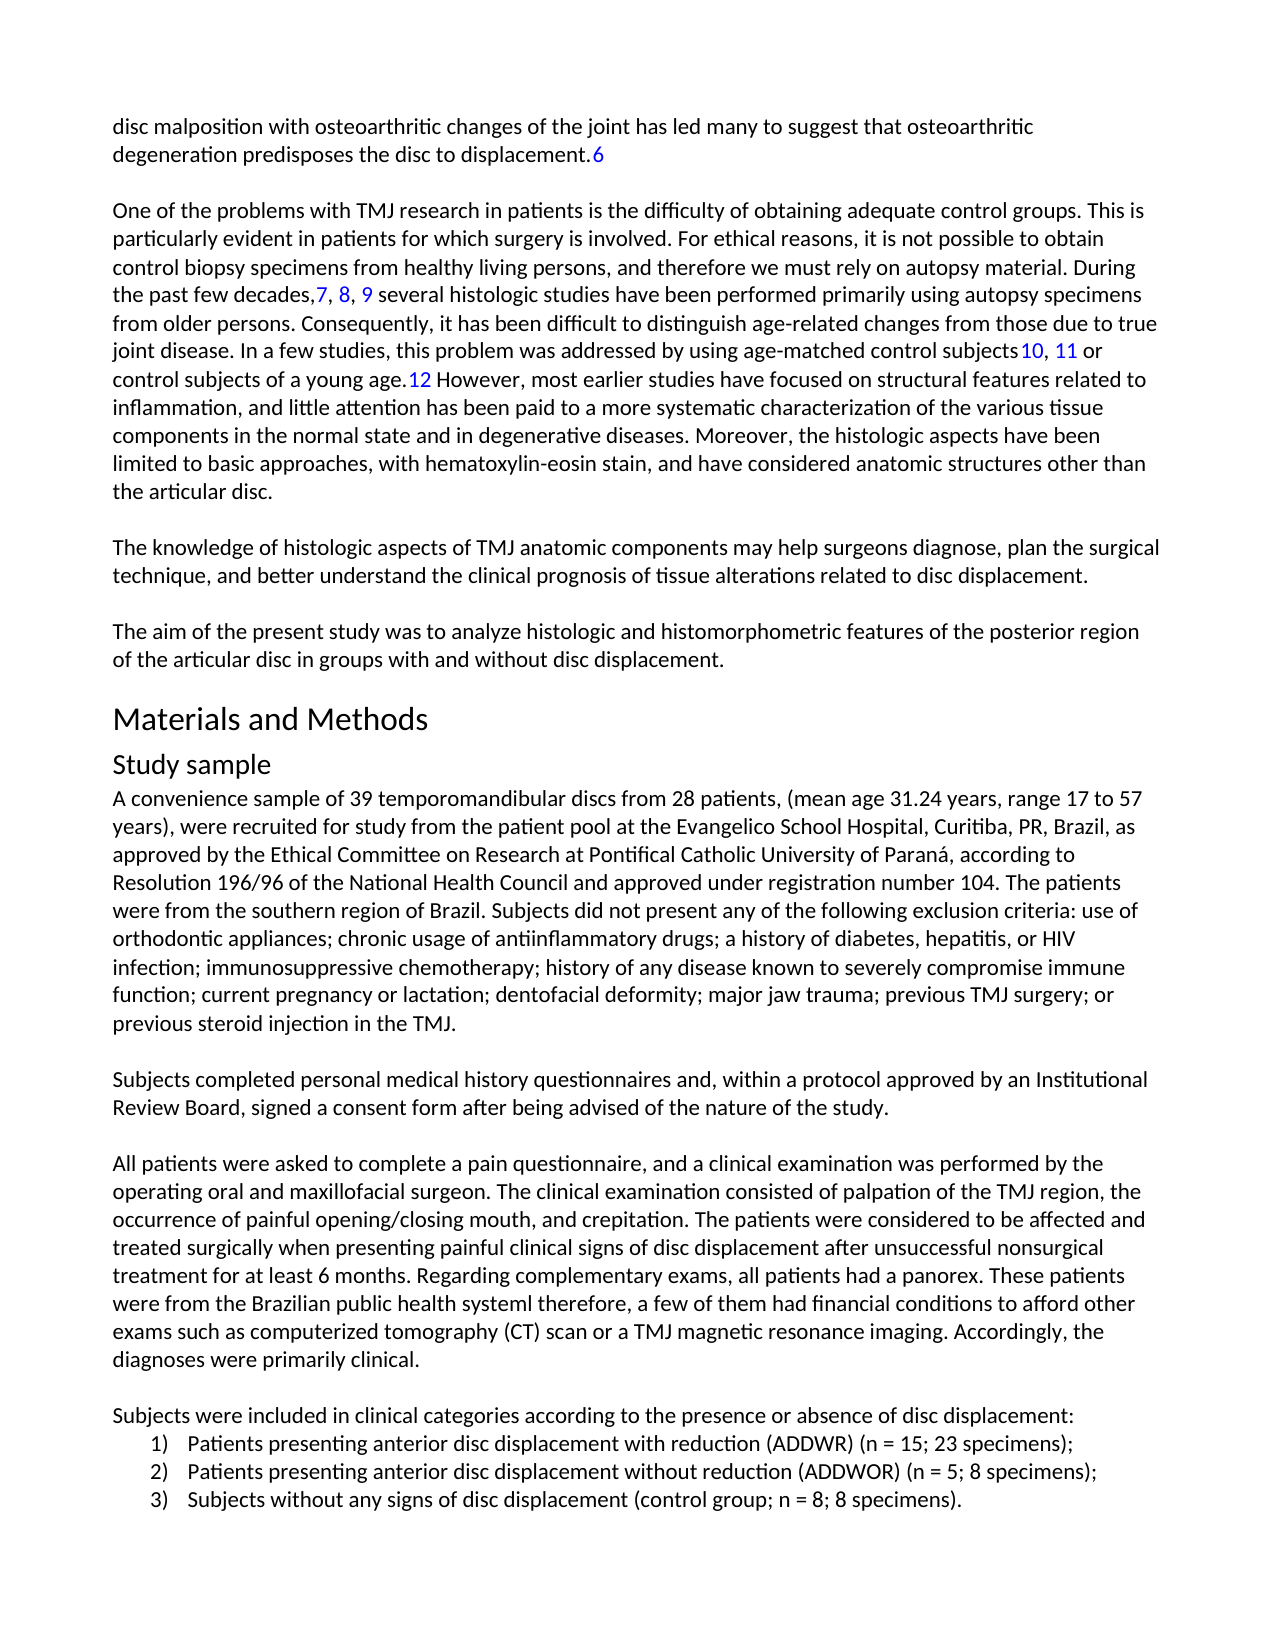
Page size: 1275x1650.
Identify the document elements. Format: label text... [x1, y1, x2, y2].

list Patients presenting anterior disc displacement without reduction (ADDWOR) (n = 5; 8 specimens); [150, 1457, 1162, 1485]
text The aim of the present study was to analyze histologic and histomorphometric features of the posterior region of the articular disc in groups with and without disc displacement. [112, 617, 1162, 673]
text A convenience sample of 39 temporomandibular discs from 28 patients, (mean age 31.24 years, range 17 to 57 years), were recruited for study from the patient pool at the Evangelico School Hospital, Curitiba, PR, Brazil, as approved by the Ethical Committee on Research at Pontifical Catholic University of Paraná, according to Resolution 196/96 of the National Health Council and approved under registration number 104. The patients were from the southern region of Brazil. Subjects did not present any of the following exclusion criteria: use of orthodontic appliances; chronic usage of antiinflammatory drugs; a history of diabetes, hepatitis, or HIV infection; immunosuppressive chemotherapy; history of any disease known to severely compromise immune function; current pregnancy or lactation; dentofacial deformity; major jaw trauma; previous TMJ surgery; or previous steroid injection in the TMJ. [112, 784, 1162, 1037]
subtitle Study sample [112, 746, 1162, 782]
text All patients were asked to complete a pain questionnaire, and a clinical examination was performed by the operating oral and maxillofacial surgeon. The clinical examination consisted of palpation of the TMJ region, the occurrence of painful opening/closing mouth, and crepitation. The patients were considered to be affected and treated surgically when presenting painful clinical signs of disc displacement after unsuccessful nonsurgical treatment for at least 6 months. Regarding complementary exams, all patients had a panorex. These patients were from the Brazilian public health systeml therefore, a few of them had financial conditions to afford other exams such as computerized tomography (CT) scan or a TMJ magnetic resonance imaging. Accordingly, the diagnoses were primarily clinical. [112, 1149, 1162, 1373]
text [112, 112, 1162, 168]
list Patients presenting anterior disc displacement with reduction (ADDWR) (n = 15; 23 specimens); [150, 1429, 1162, 1457]
text The knowledge of histologic aspects of TMJ anatomic components may help surgeons diagnose, plan the surgical technique, and better understand the clinical prognosis of tissue alterations related to disc displacement. [112, 533, 1162, 589]
text Subjects were included in clinical categories according to the presence or absence of disc displacement: [112, 1401, 1162, 1429]
text One of the problems with TMJ research in patients is the difficulty of obtaining adequate control groups. This is particularly evident in patients for which surgery is involved. For ethical reasons, it is not possible to obtain control biopsy specimens from healthy living persons, and therefore we must rely on autopsy material. During the past few decades,7, 8, 9 several histologic studies have been performed primarily using autopsy specimens from older persons. Consequently, it has been difficult to distinguish age-related changes from those due to true joint disease. In a few studies, this problem was addressed by using age-matched control subjects10, 11 or control subjects of a young age.12 However, most earlier studies have focused on structural features related to inflammation, and little attention has been paid to a more systematic characterization of the various tissue components in the normal state and in degenerative diseases. Moreover, the histologic aspects have been limited to basic approaches, with hematoxylin-eosin stain, and have considered anatomic structures other than the articular disc. [112, 197, 1162, 505]
text Subjects completed personal medical history questionnaires and, within a protocol approved by an Institutional Review Board, signed a consent form after being advised of the nature of the study. [112, 1065, 1162, 1121]
subtitle Materials and Methods [112, 698, 1162, 739]
list Subjects without any signs of disc displacement (control group; n = 8; 8 specimens). [150, 1485, 1162, 1513]
